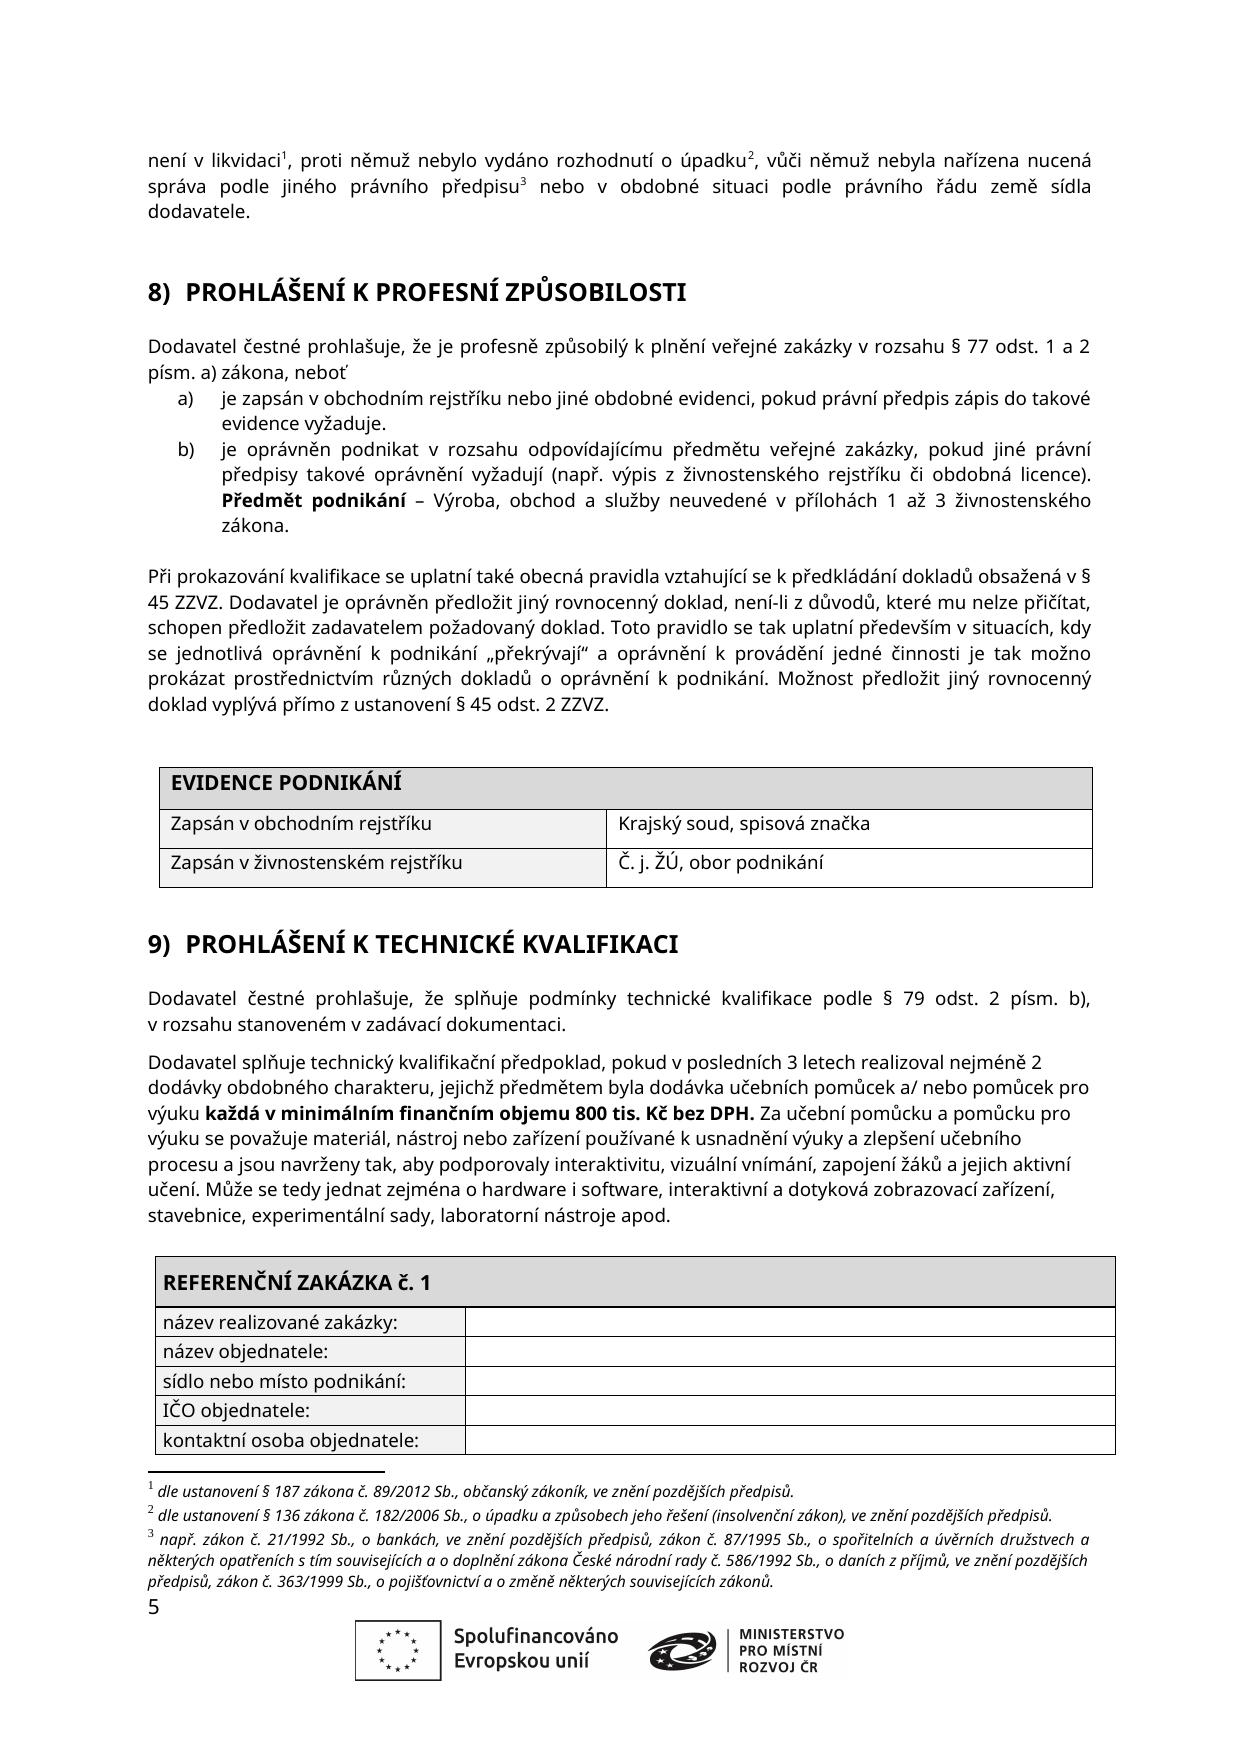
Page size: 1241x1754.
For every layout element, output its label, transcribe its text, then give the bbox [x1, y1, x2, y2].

text Dodavatel čestné prohlašuje, že splňuje podmínky technické kvalifikace podle § 79 odst. 2 písm. b), v rozsahu stanoveném v zadávací dokumentaci. [148, 939, 1093, 1037]
text b) je oprávněn podnikat v rozsahu odpovídajícímu předmětu veřejné zakázky, pokud jiné právní předpisy takové oprávnění vyžadují (např. výpis z živnostenského rejstříku či obdobná licence). Předmět podnikání – Výroba, obchod a služby neuvedené v přílohách 1 až 3 živnostenského zákona. [177, 436, 1093, 538]
table_cell kontaktní osoba objednatele: [156, 1426, 465, 1454]
picture [355, 1620, 848, 1681]
table_cell [466, 1308, 1115, 1336]
subtitle prohlášení k profesní způsobilosti [148, 275, 687, 309]
table_cell [466, 1396, 1115, 1425]
table_cell [466, 1367, 1115, 1395]
table_cell Zapsán v živnostenském rejstříku [160, 849, 606, 887]
table_cell [466, 1337, 1115, 1366]
text Dodavatel splňuje technický kvalifikační předpoklad, pokud v posledních 3 letech realizoval nejméně 2 dodávky obdobného charakteru, jejichž předmětem byla dodávka učebních pomůcek a/ nebo pomůcek pro výuku každá v minimálním finančním objemu 800 tis. Kč bez DPH. Za učební pomůcku a pomůcku pro výuku se považuje materiál, nástroj nebo zařízení používané k usnadnění výuky a zlepšení učebního procesu a jsou navrženy tak, aby podporovaly interaktivitu, vizuální vnímání, zapojení žáků a jejich aktivní učení. Může se tedy jednat zejména o hardware i software, interaktivní a dotyková zobrazovací zařízení, stavebnice, experimentální sady, laboratorní nástroje apod. [148, 1049, 1093, 1228]
table_cell název objednatele: [156, 1337, 465, 1366]
text Při prokazování kvalifikace se uplatní také obecná pravidla vztahující se k předkládání dokladů obsažená v § 45 ZZVZ. Dodavatel je oprávněn předložit jiný rovnocenný doklad, není-li z důvodů, které mu nelze přičítat, schopen předložit zadavatelem požadovaný doklad. Toto pravidlo se tak uplatní především v situacích, kdy se jednotlivá oprávnění k podnikání „překrývají“ a oprávnění k provádění jedné činnosti je tak možno prokázat prostřednictvím různých dokladů o oprávnění k podnikání. Možnost předložit jiný rovnocenný doklad vyplývá přímo z ustanovení § 45 odst. 2 ZZVZ. [148, 563, 1093, 717]
table_cell Č. j. ŽÚ, obor podnikání [607, 849, 1092, 887]
text Dodavatel čestné prohlašuje, že je profesně způsobilý k plnění veřejné zakázky v rozsahu § 77 odst. 1 a 2 písm. a) zákona, neboť [148, 287, 1093, 385]
text a) je zapsán v obchodním rejstříku nebo jiné obdobné evidenci, pokud právní předpis zápis do takové evidence vyžaduje. [177, 385, 1093, 436]
table_cell Zapsán v obchodním rejstříku [160, 810, 606, 848]
table_cell IČO objednatele: [156, 1396, 465, 1425]
subtitle PROHLÁŠENÍ K TECHNICKÉ KVALIFIKACI [148, 926, 679, 961]
table_header REFERENČNÍ ZAKÁZKA č. 1 [156, 1257, 1115, 1306]
text není v likvidaci, proti němuž nebylo vydáno rozhodnutí o úpadku, vůči němuž nebyla nařízena nucená správa podle jiného právního předpisu nebo v obdobné situaci podle právního řádu země sídla dodavatele. [148, 148, 1093, 224]
table_cell [466, 1426, 1115, 1454]
table_cell název realizované zakázky: [156, 1308, 465, 1336]
table_header EVIDENCE PODNIKÁNÍ [160, 768, 1092, 809]
table_cell Krajský soud, spisová značka [607, 810, 1092, 848]
table_cell sídlo nebo místo podnikání: [156, 1367, 465, 1395]
